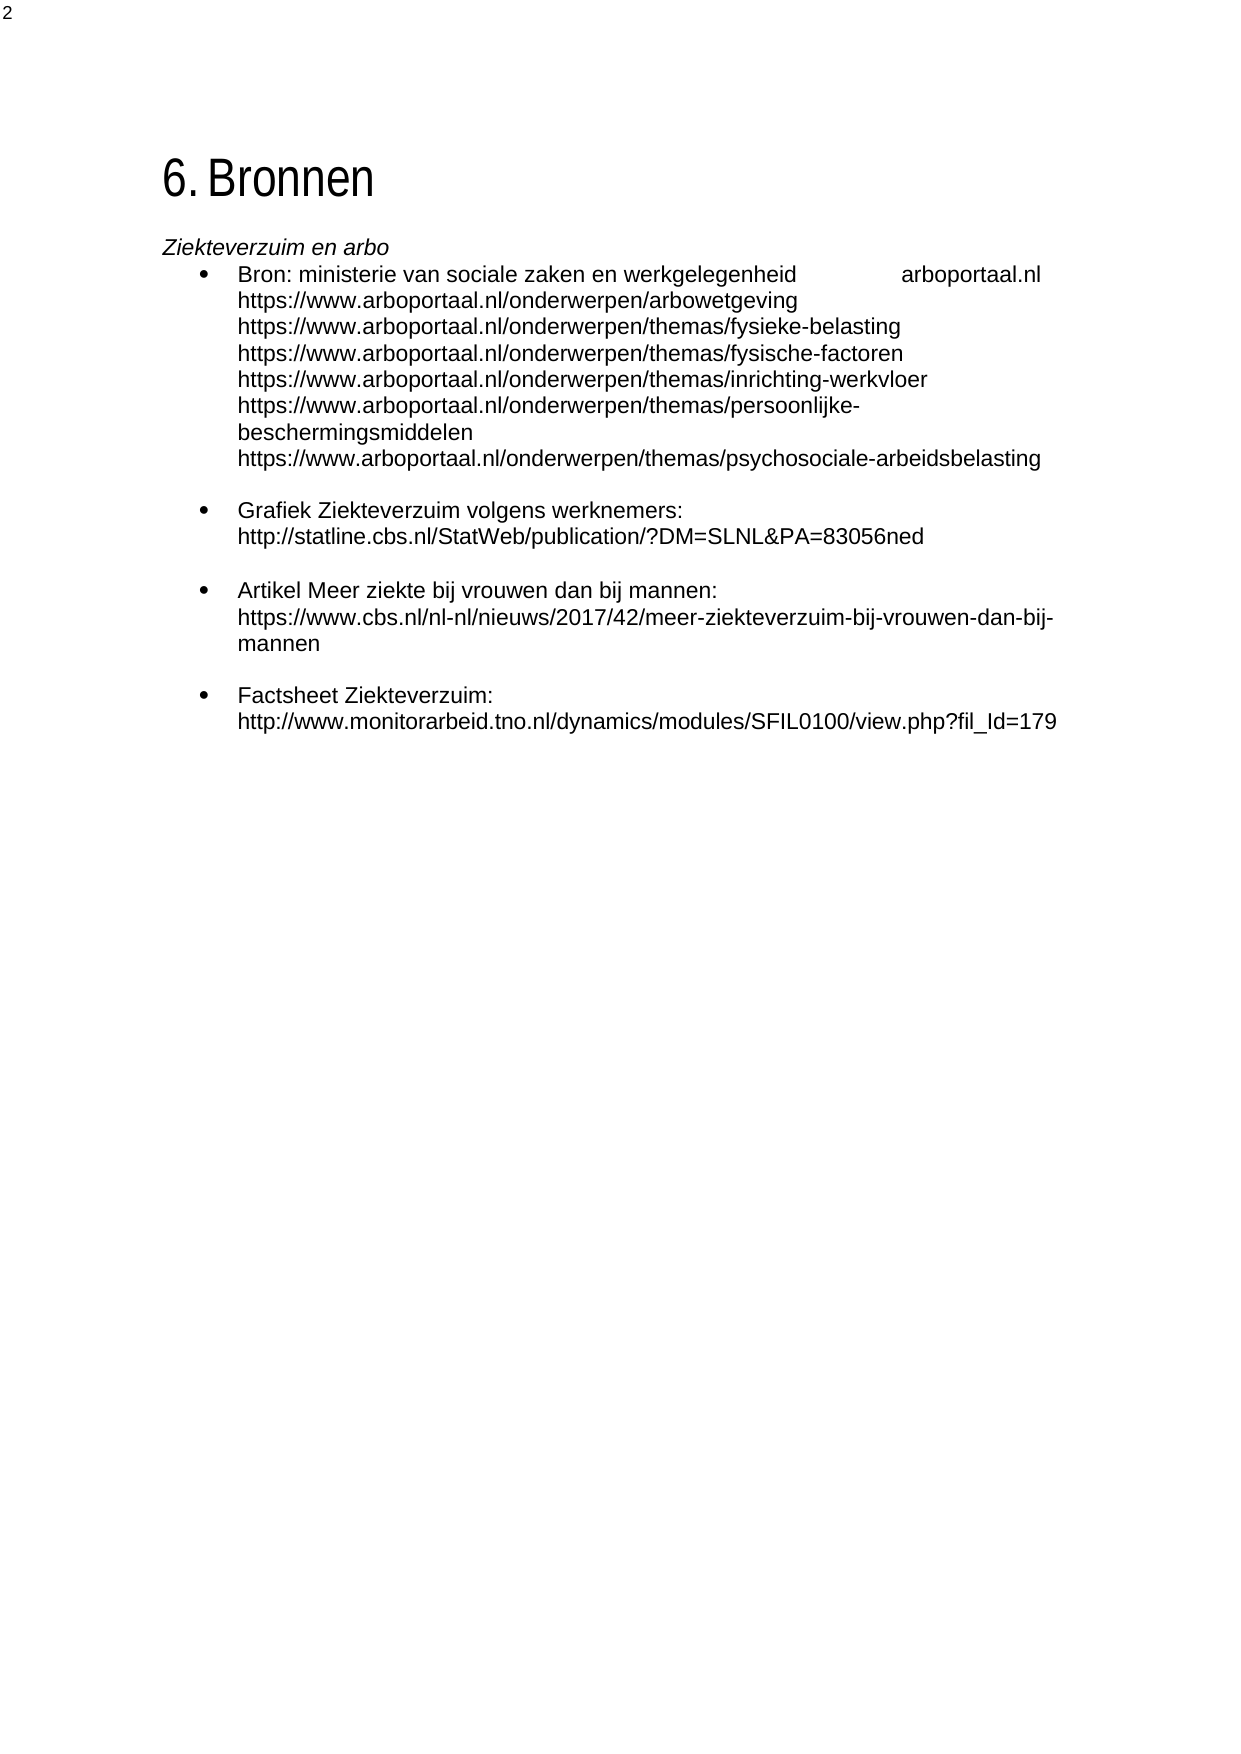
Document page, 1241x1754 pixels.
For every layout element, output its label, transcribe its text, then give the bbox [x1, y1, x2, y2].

list Bron: ministerie van sociale zaken en werkgelegenheid arboportaal.nl https://www.arboportaal.nl/onderwerpen/arbowetgeving https://www.arboportaal.nl/onderwerpen/themas/fysieke-belasting https://www.arboportaal.nl/onderwerpen/themas/fysische-factoren https://www.arboportaal.nl/onderwerpen/themas/inrichting-werkvloer https://www.arboportaal.nl/onderwerpen/themas/persoonlijke- beschermingsmiddelen https://www.arboportaal.nl/onderwerpen/themas/psychosociale-arbeidsbelasting [200, 261, 1049, 471]
text Ziekteverzuim en arbo [162, 234, 1076, 261]
text https://www.cbs.nl/nl-nl/nieuws/2017/42/meer-ziekteverzuim-bij-vrouwen-dan-bij- mannen [237, 604, 1056, 656]
list Artikel Meer ziekte bij vrouwen dan bij mannen: [200, 576, 1076, 604]
list Factsheet Ziekteverzuim: http://www.monitorarbeid.tno.nl/dynamics/modules/SFIL0100/view.php?fil_Id=179 [200, 683, 1065, 735]
subtitle Bronnen [162, 146, 1076, 208]
list Grafiek Ziekteverzuim volgens werknemers: http://statline.cbs.nl/StatWeb/publication/?DM=SLNL&PA=83056ned [200, 498, 931, 549]
